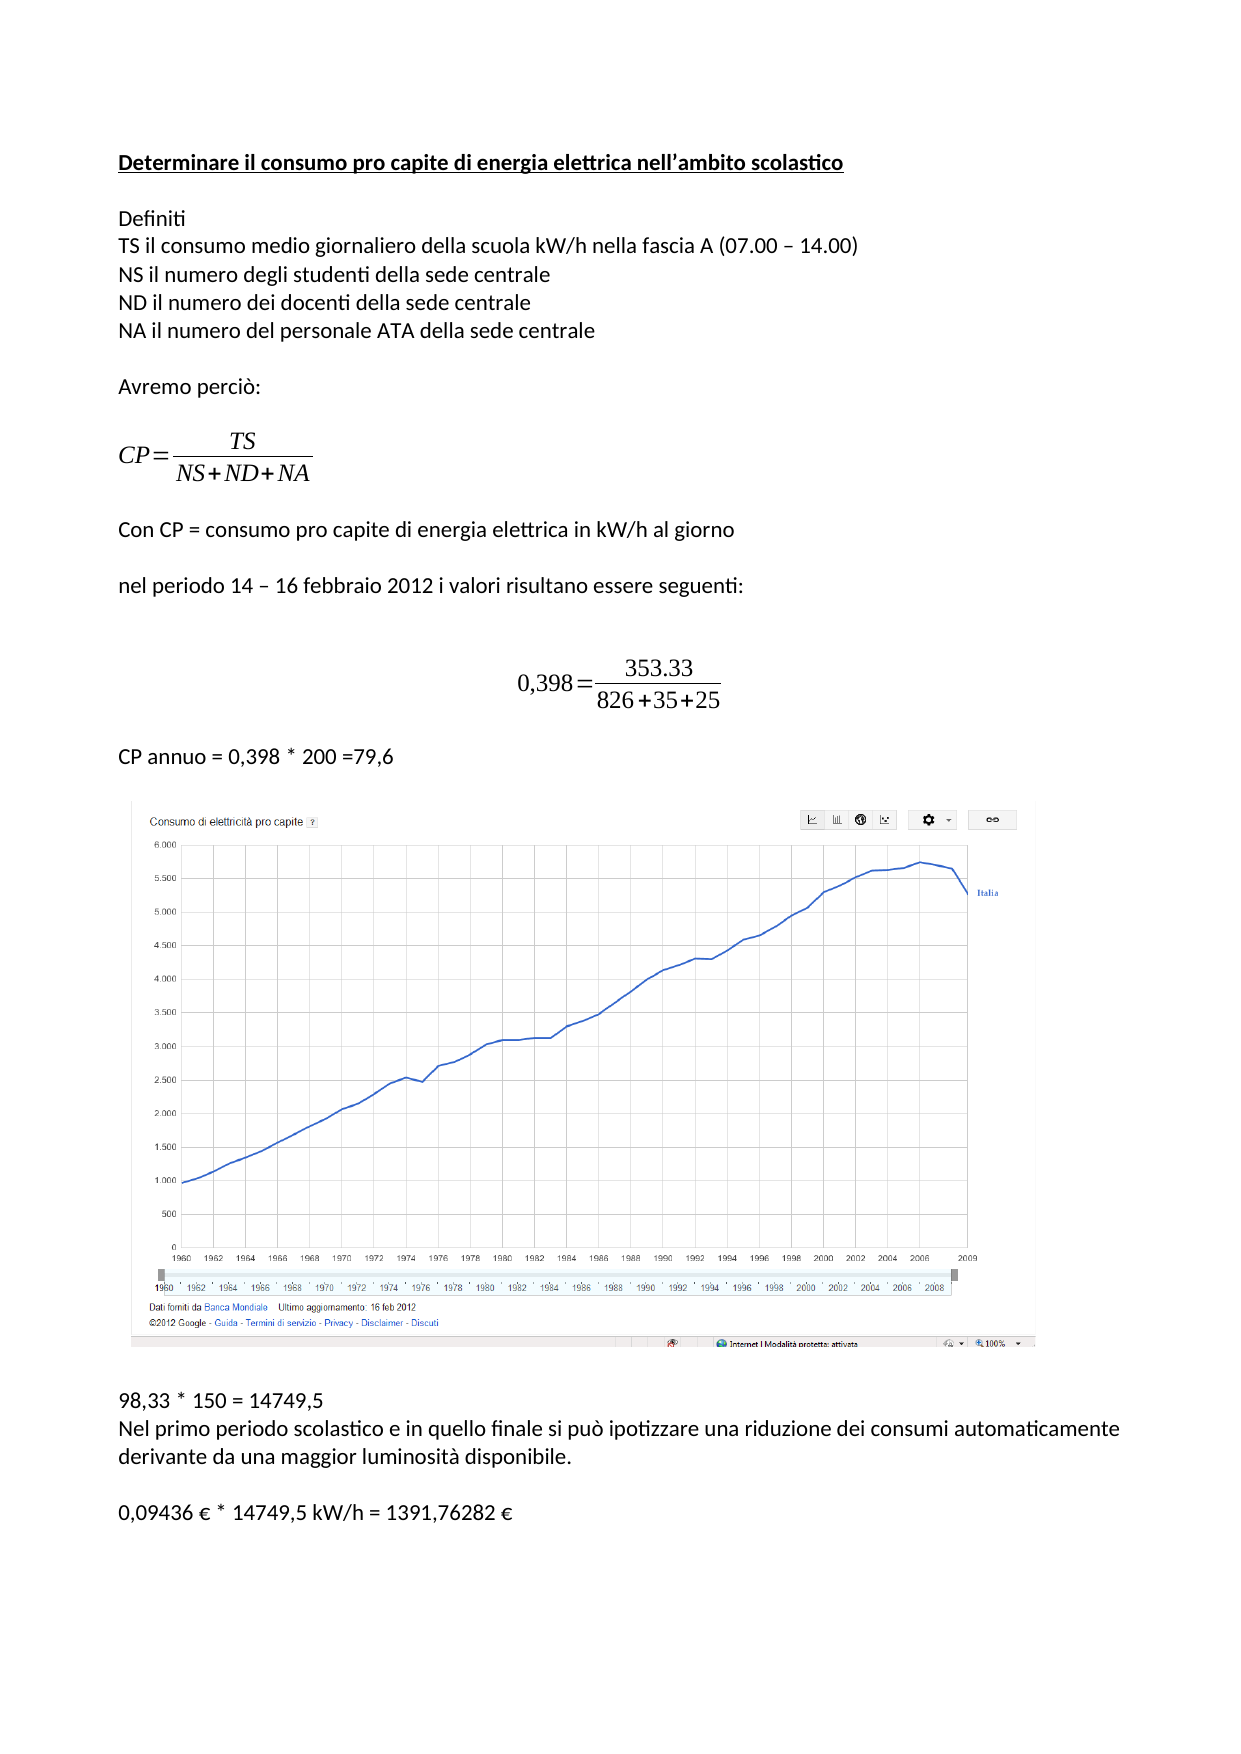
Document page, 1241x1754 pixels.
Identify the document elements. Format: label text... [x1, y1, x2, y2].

text ND il numero dei docenti della sede centrale [118, 288, 1122, 316]
text 0,09436 € * 14749,5 kW/h = 1391,76282 € [118, 1498, 1122, 1526]
text Nel primo periodo scolastico e in quello finale si può ipotizzare una riduzione dei consumi automaticamente derivante da una maggior luminosità disponibile. [118, 1414, 1122, 1470]
text Avremo perciò: [118, 372, 1122, 400]
text Con CP = consumo pro capite di energia elettrica in kW/h al giorno [118, 515, 1122, 543]
text Determinare il consumo pro capite di energia elettrica nell’ambito scolastico [118, 148, 1122, 176]
text 98,33 * 150 = 14749,5 [118, 1386, 1122, 1414]
text NS il numero degli studenti della sede centrale [118, 260, 1122, 288]
text Definiti [118, 204, 1122, 232]
text NA il numero del personale ATA della sede centrale [118, 316, 1122, 344]
text nel periodo 14 – 16 febbraio 2012 i valori risultano essere seguenti: [118, 571, 1122, 599]
text TS il consumo medio giornaliero della scuola kW/h nella fascia A (07.00 – 14.00) [118, 232, 1122, 260]
text CP annuo = 0,398 * 200 =79,6 [118, 742, 1122, 770]
picture [131, 801, 1036, 1347]
